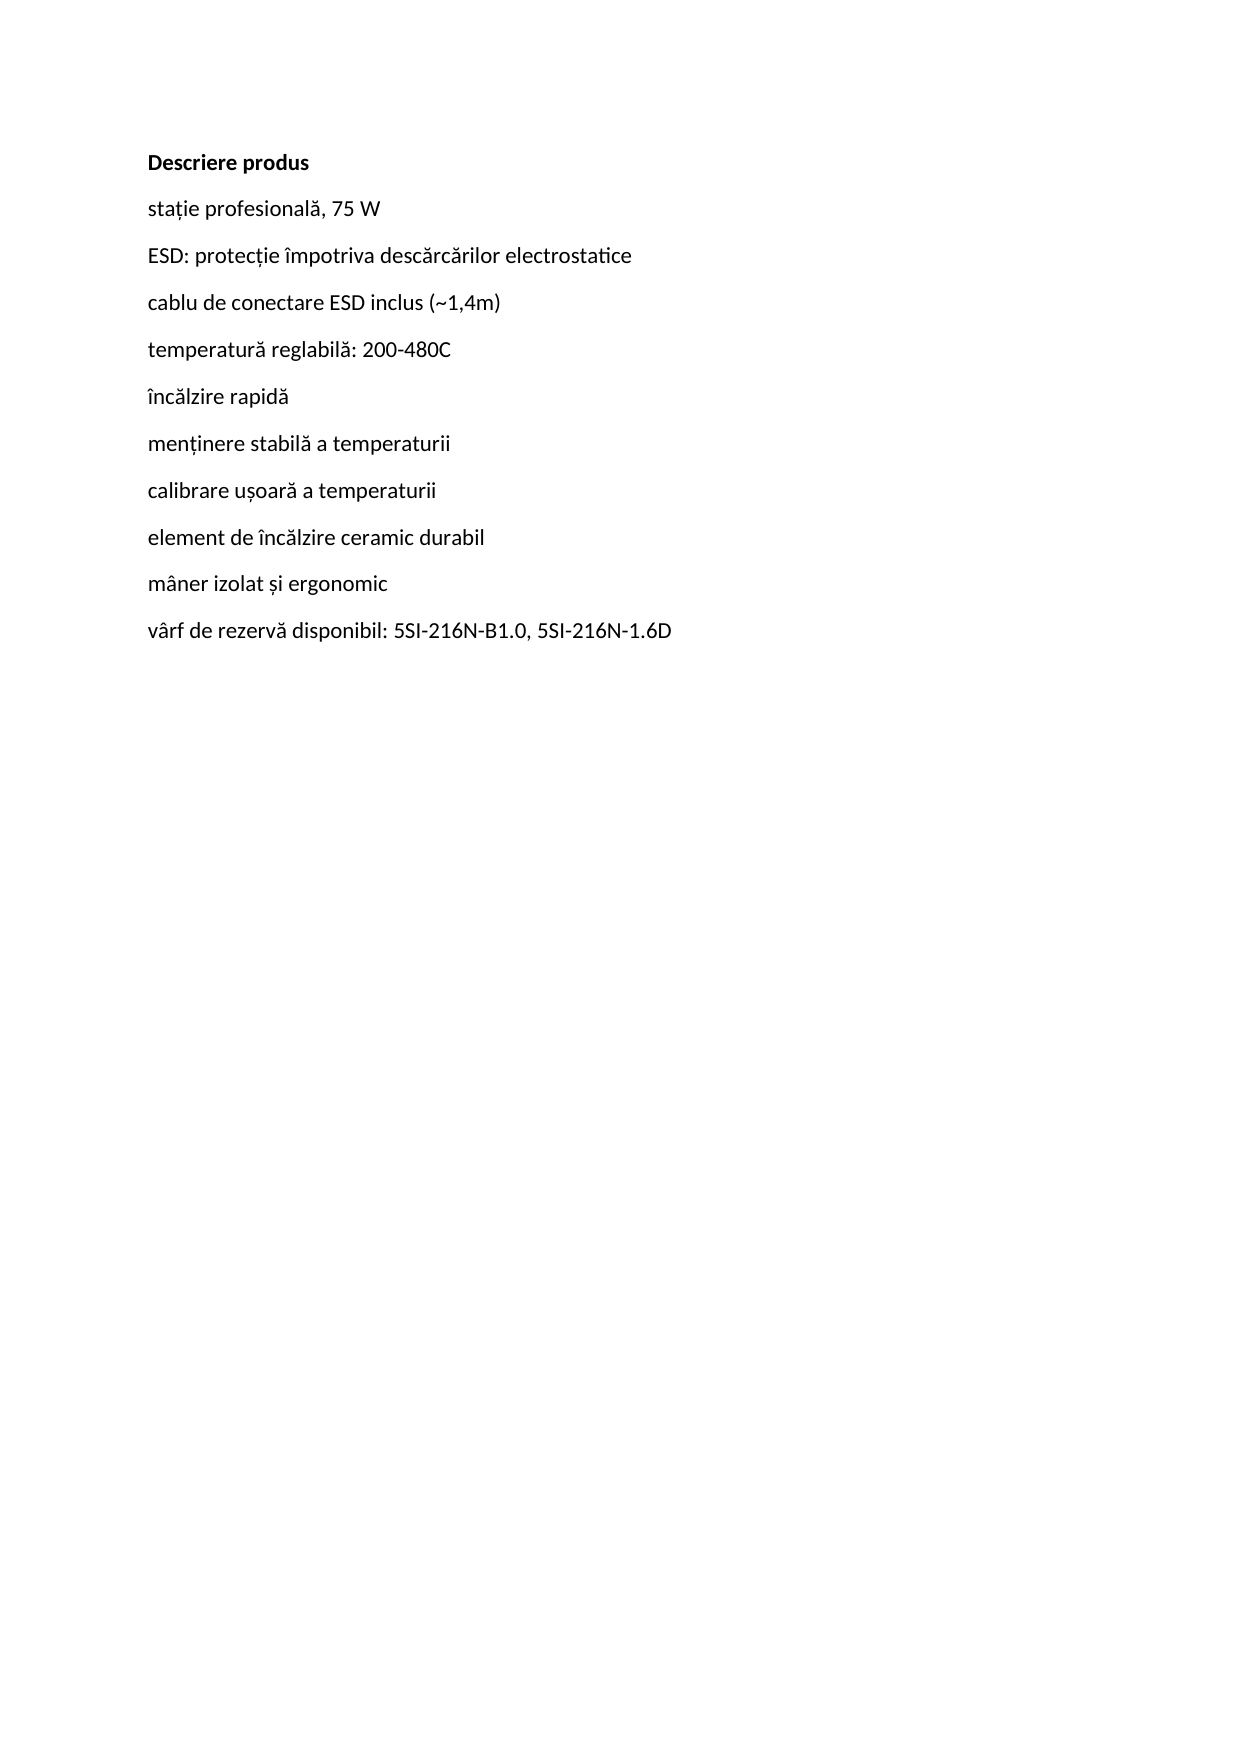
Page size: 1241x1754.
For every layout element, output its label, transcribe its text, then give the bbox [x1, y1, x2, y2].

text încălzire rapidă [148, 382, 1093, 410]
text Descriere produs [148, 148, 1093, 176]
text mâner izolat și ergonomic [148, 569, 1093, 597]
text calibrare ușoară a temperaturii [148, 476, 1093, 504]
text element de încălzire ceramic durabil [148, 523, 1093, 551]
text cablu de conectare ESD inclus (~1,4m) [148, 288, 1093, 316]
text stație profesională, 75 W [148, 194, 1093, 222]
text ESD: protecție împotriva descărcărilor electrostatice [148, 241, 1093, 269]
text menținere stabilă a temperaturii [148, 429, 1093, 457]
text temperatură reglabilă: 200-480C [148, 335, 1093, 363]
text vârf de rezervă disponibil: 5SI-216N-B1.0, 5SI-216N-1.6D [148, 616, 1093, 644]
